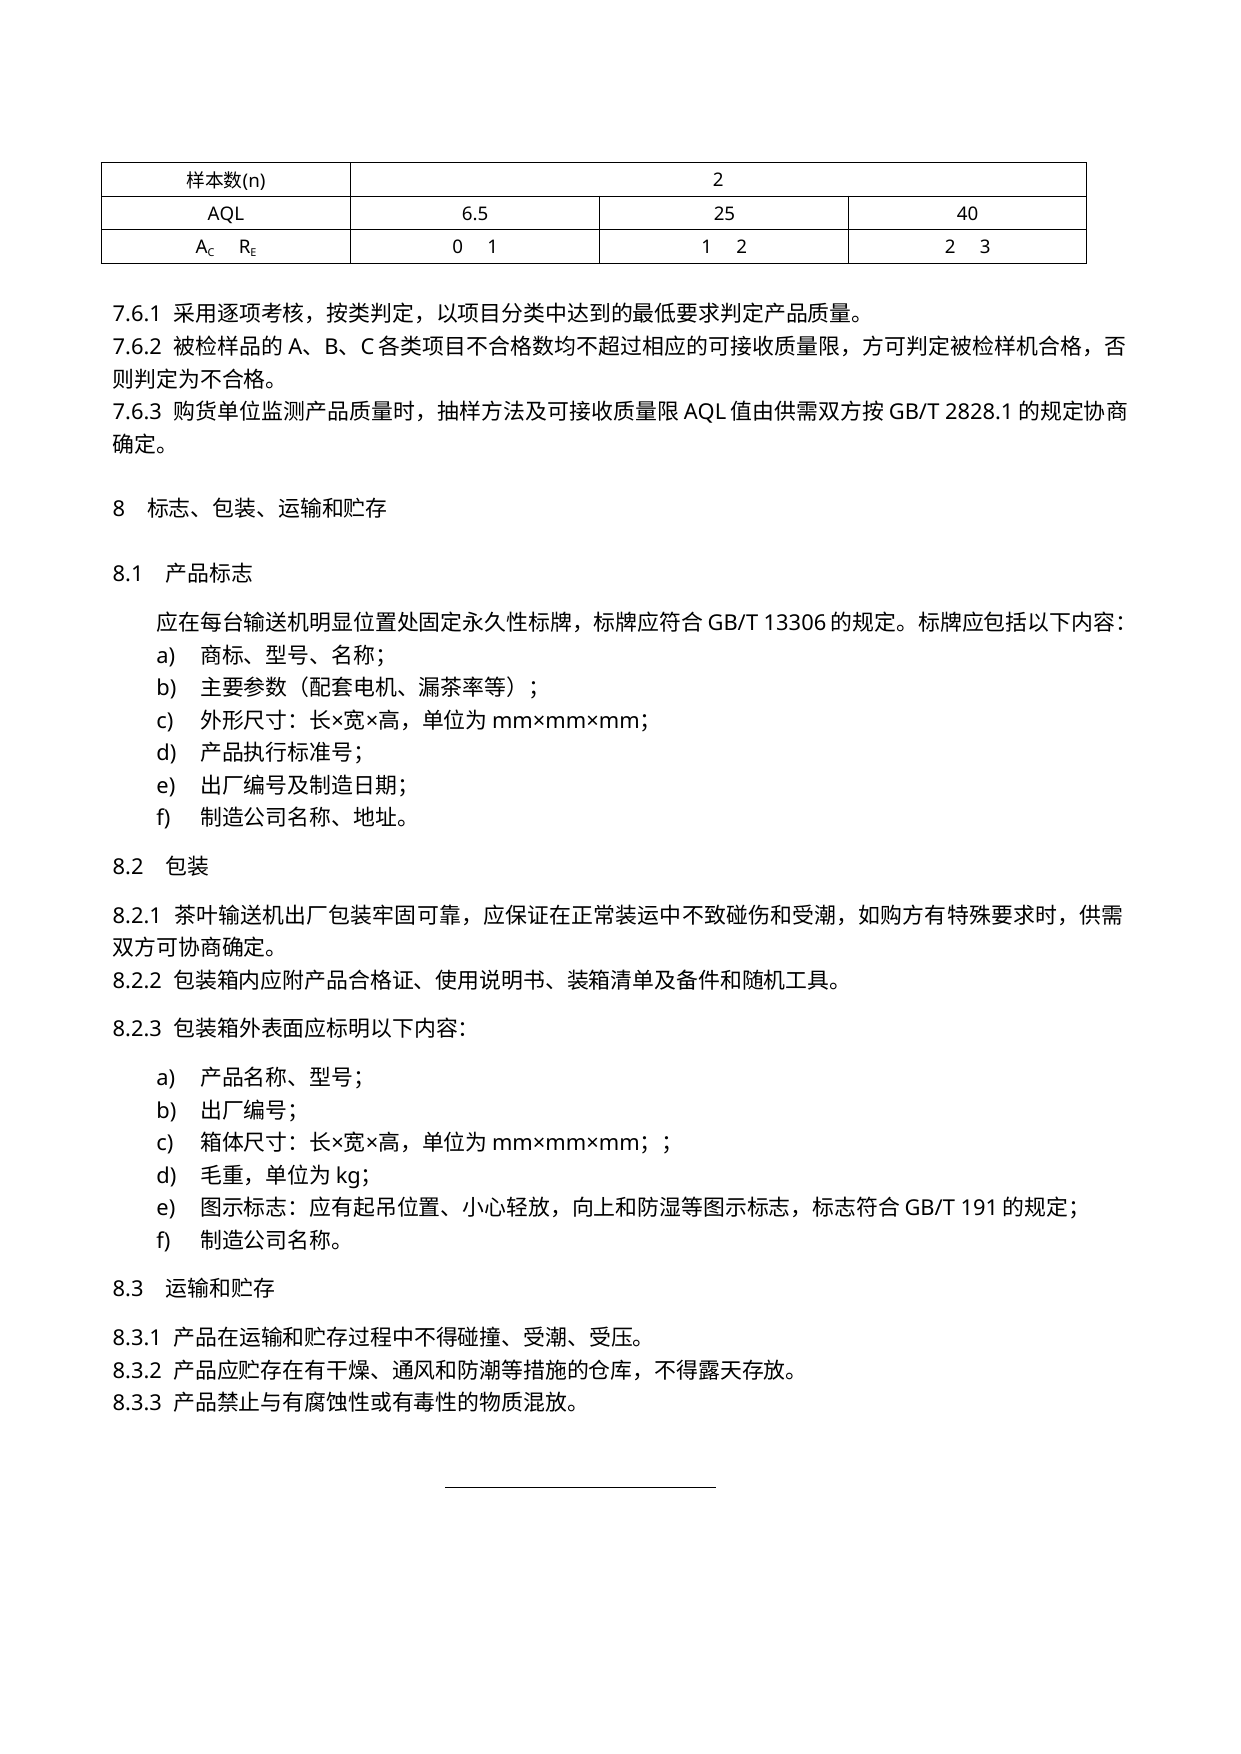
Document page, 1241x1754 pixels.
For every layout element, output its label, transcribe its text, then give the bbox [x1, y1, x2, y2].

text 标志、包装、运输和贮存 [112, 491, 1128, 524]
text 8.3.1 产品在运输和贮存过程中不得碰撞、受潮、受压。 [112, 1320, 1128, 1352]
text 8.2.1 茶叶输送机出厂包装牢固可靠，应保证在正常装运中不致碰伤和受潮，如购方有特殊要求时，供需双方可协商确定。 [112, 897, 1128, 962]
list 制造公司名称、地址。 [156, 800, 1128, 832]
table_cell AQL [102, 197, 350, 229]
list 产品执行标准号； [156, 735, 1128, 767]
text 7.6.2 被检样品的A、B、C各类项目不合格数均不超过相应的可接收质量限，方可判定被检样机合格，否则判定为不合格。 [112, 329, 1128, 394]
table_cell 0 1 [351, 230, 599, 263]
table_cell 样本数(n) [102, 163, 350, 196]
list 图示标志：应有起吊位置、小心轻放，向上和防湿等图示标志，标志符合GB/T 191的规定； [156, 1190, 1128, 1222]
text 7.6.1 采用逐项考核，按类判定，以项目分类中达到的最低要求判定产品质量。 [112, 296, 1128, 329]
text 8.2.2 包装箱内应附产品合格证、使用说明书、装箱清单及备件和随机工具。 [112, 962, 1128, 995]
list 出厂编号及制造日期； [156, 767, 1128, 800]
table_cell 40 [849, 197, 1086, 229]
list 出厂编号； [156, 1092, 1128, 1125]
text 8.3.2 产品应贮存在有干燥、通风和防潮等措施的仓库，不得露天存放。 [112, 1352, 1128, 1385]
table_cell 6.5 [351, 197, 599, 229]
text 产品标志 [112, 556, 1128, 589]
table_cell AC RE [102, 230, 350, 263]
text 包装 [112, 849, 1128, 881]
table_cell 2 3 [849, 230, 1086, 263]
list 箱体尺寸：长×宽×高，单位为mm×mm×mm；； [156, 1125, 1128, 1157]
list 主要参数（配套电机、漏茶率等）； [156, 670, 1128, 702]
text 应在每台输送机明显位置处固定永久性标牌，标牌应符合GB/T 13306的规定。标牌应包括以下内容： [112, 605, 1128, 637]
text 运输和贮存 [112, 1271, 1128, 1304]
table_cell 1 2 [600, 230, 848, 263]
table_cell 2 [351, 163, 1086, 196]
table_cell 25 [600, 197, 848, 229]
list 毛重，单位为kg； [156, 1157, 1128, 1190]
text 8.3.3 产品禁止与有腐蚀性或有毒性的物质混放。 [112, 1385, 1128, 1417]
text 7.6.3 购货单位监测产品质量时，抽样方法及可接收质量限AQL值由供需双方按GB/T 2828.1的规定协商确定。 [112, 394, 1128, 459]
list 8.2.3 包装箱外表面应标明以下内容： [112, 1011, 1128, 1044]
list 外形尺寸：长×宽×高，单位为mm×mm×mm； [156, 702, 1128, 735]
list 商标、型号、名称； [156, 637, 1128, 670]
list 制造公司名称。 [156, 1222, 1128, 1255]
list 产品名称、型号； [156, 1060, 1128, 1092]
